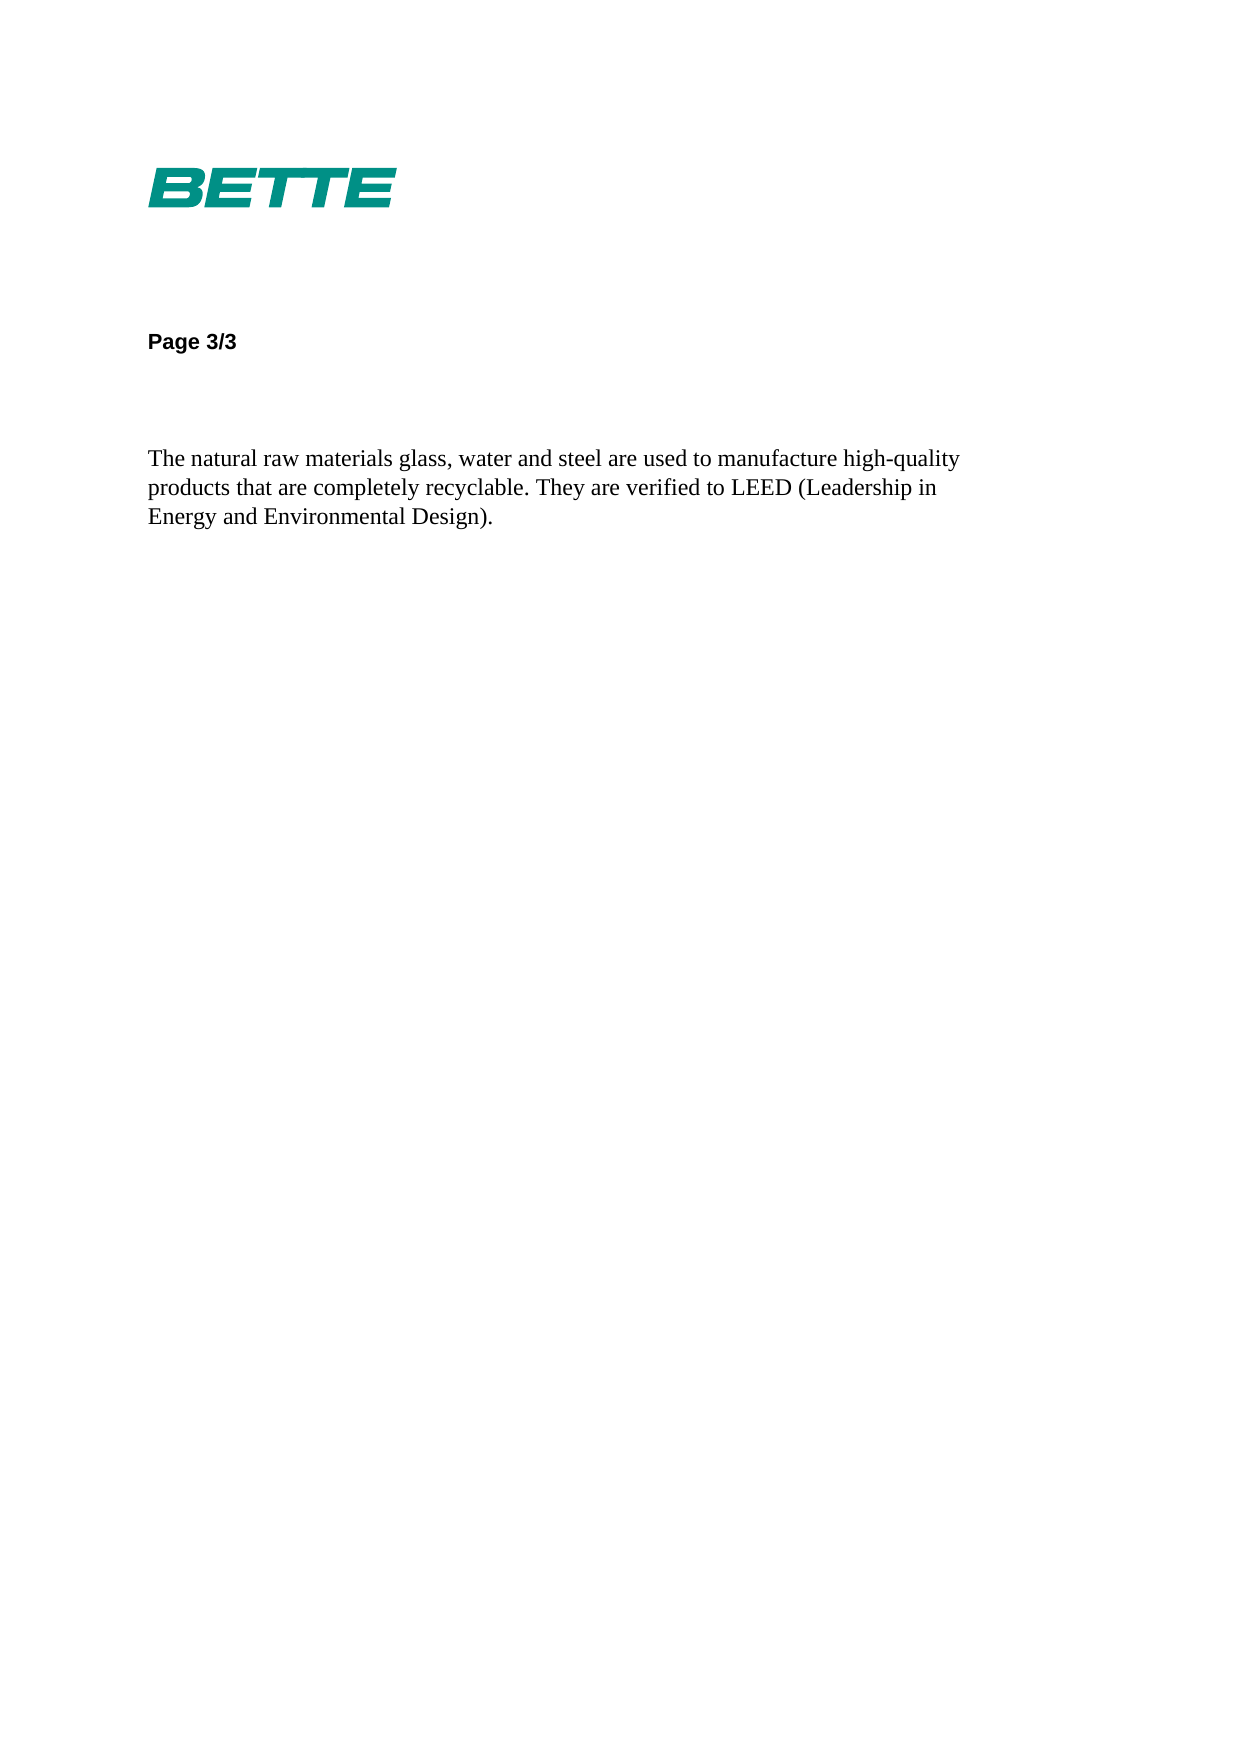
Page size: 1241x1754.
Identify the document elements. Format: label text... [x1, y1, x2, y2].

text The natural raw materials glass, water and steel are used to manufacture high-quality products that are completely recyclable. They are verified to LEED (Leadership in Energy and Environmental Design). [148, 443, 968, 530]
